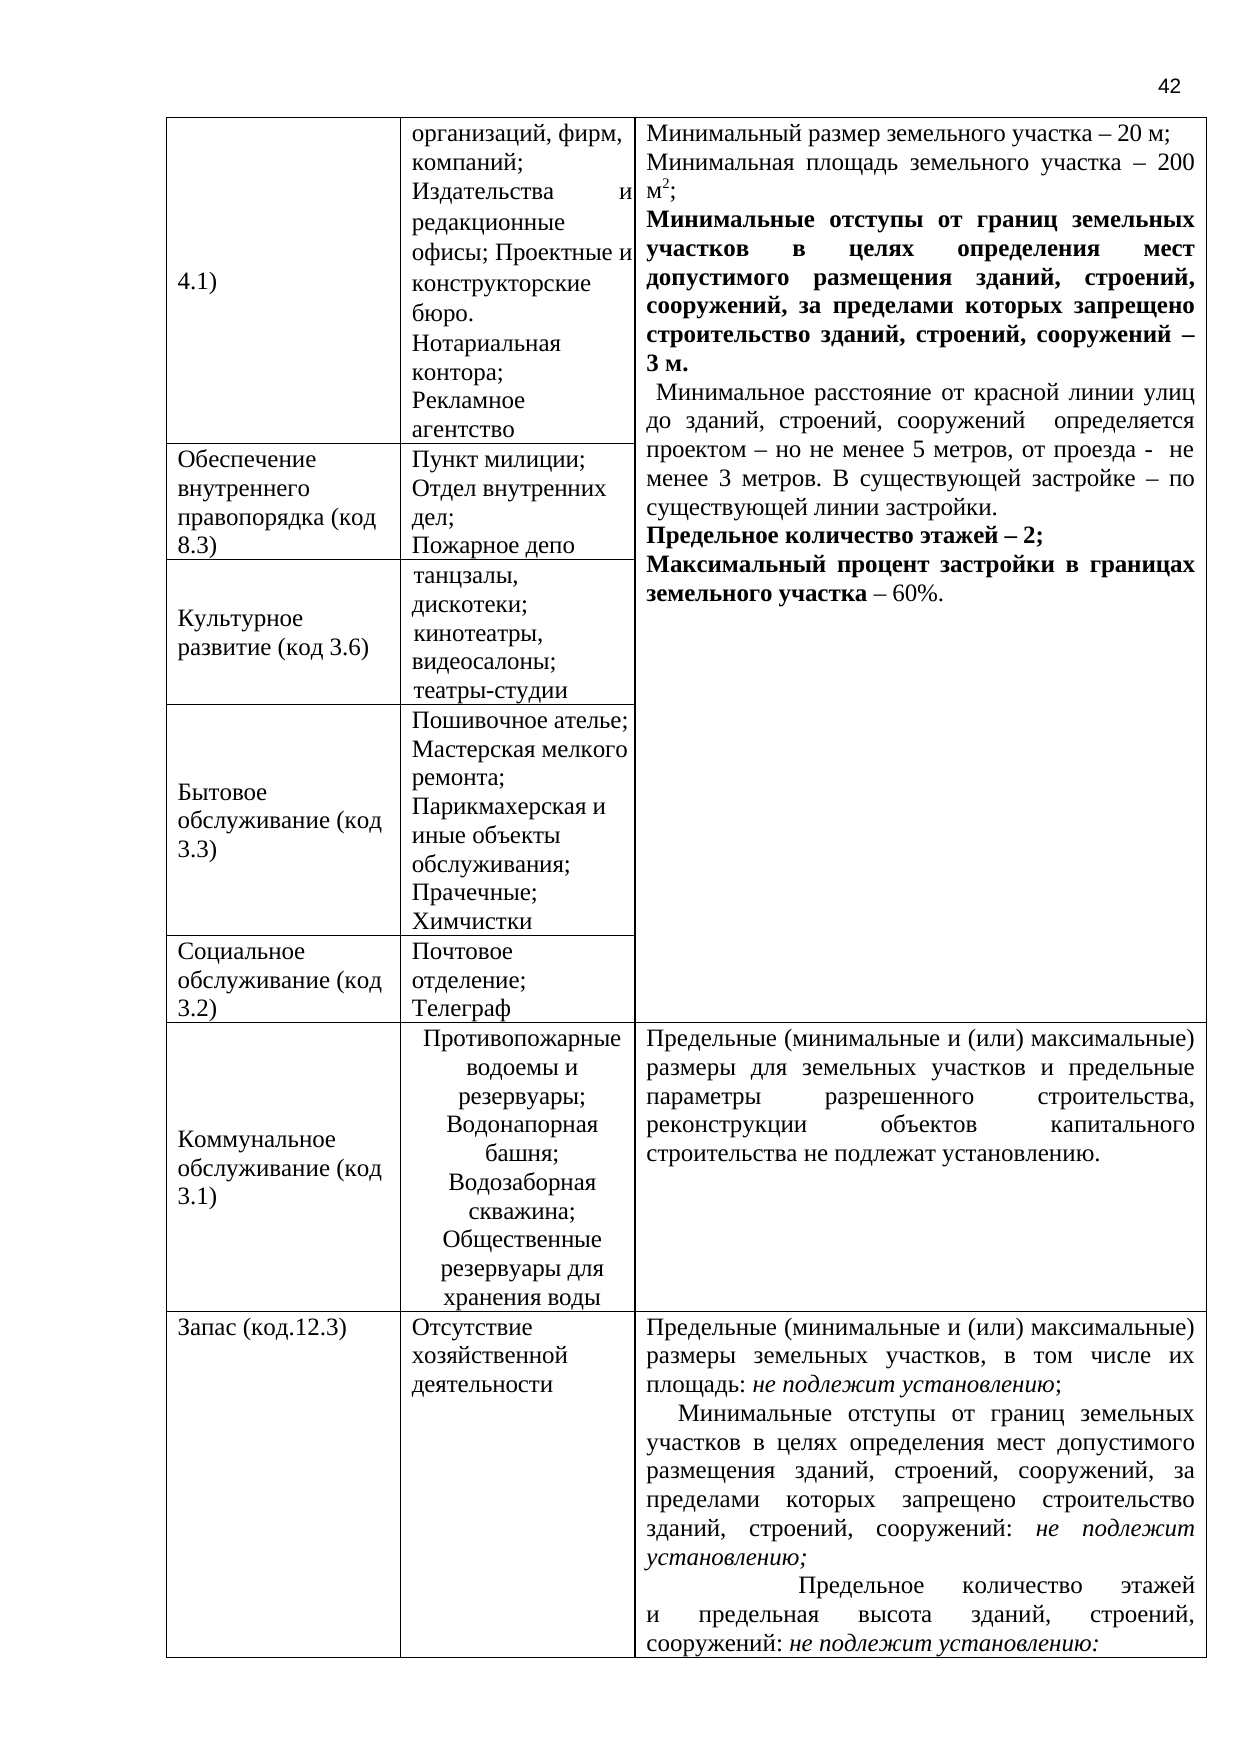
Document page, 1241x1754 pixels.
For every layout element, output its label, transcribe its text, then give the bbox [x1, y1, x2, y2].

table_cell Запас (код.12.3) [167, 1312, 400, 1657]
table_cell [636, 118, 1206, 1022]
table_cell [167, 118, 400, 443]
table_cell Обеспечение внутреннего правопорядка (код 8.3) [167, 444, 400, 559]
table_cell Коммунальное обслуживание (код 3.1) [167, 1023, 400, 1311]
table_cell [401, 1312, 634, 1657]
table_cell Предельные (минимальные и (или) максимальные) размеры для земельных участков и предельные параметры разрешенного строительства, реконструкции объектов капитального строительства не подлежат установлению. [636, 1023, 1206, 1311]
table_cell Культурное развитие (код 3.6) [167, 560, 400, 704]
table_cell Бытовое обслуживание (код 3.3) [167, 705, 400, 935]
table_cell Социальное обслуживание (код 3.2) [167, 936, 400, 1022]
